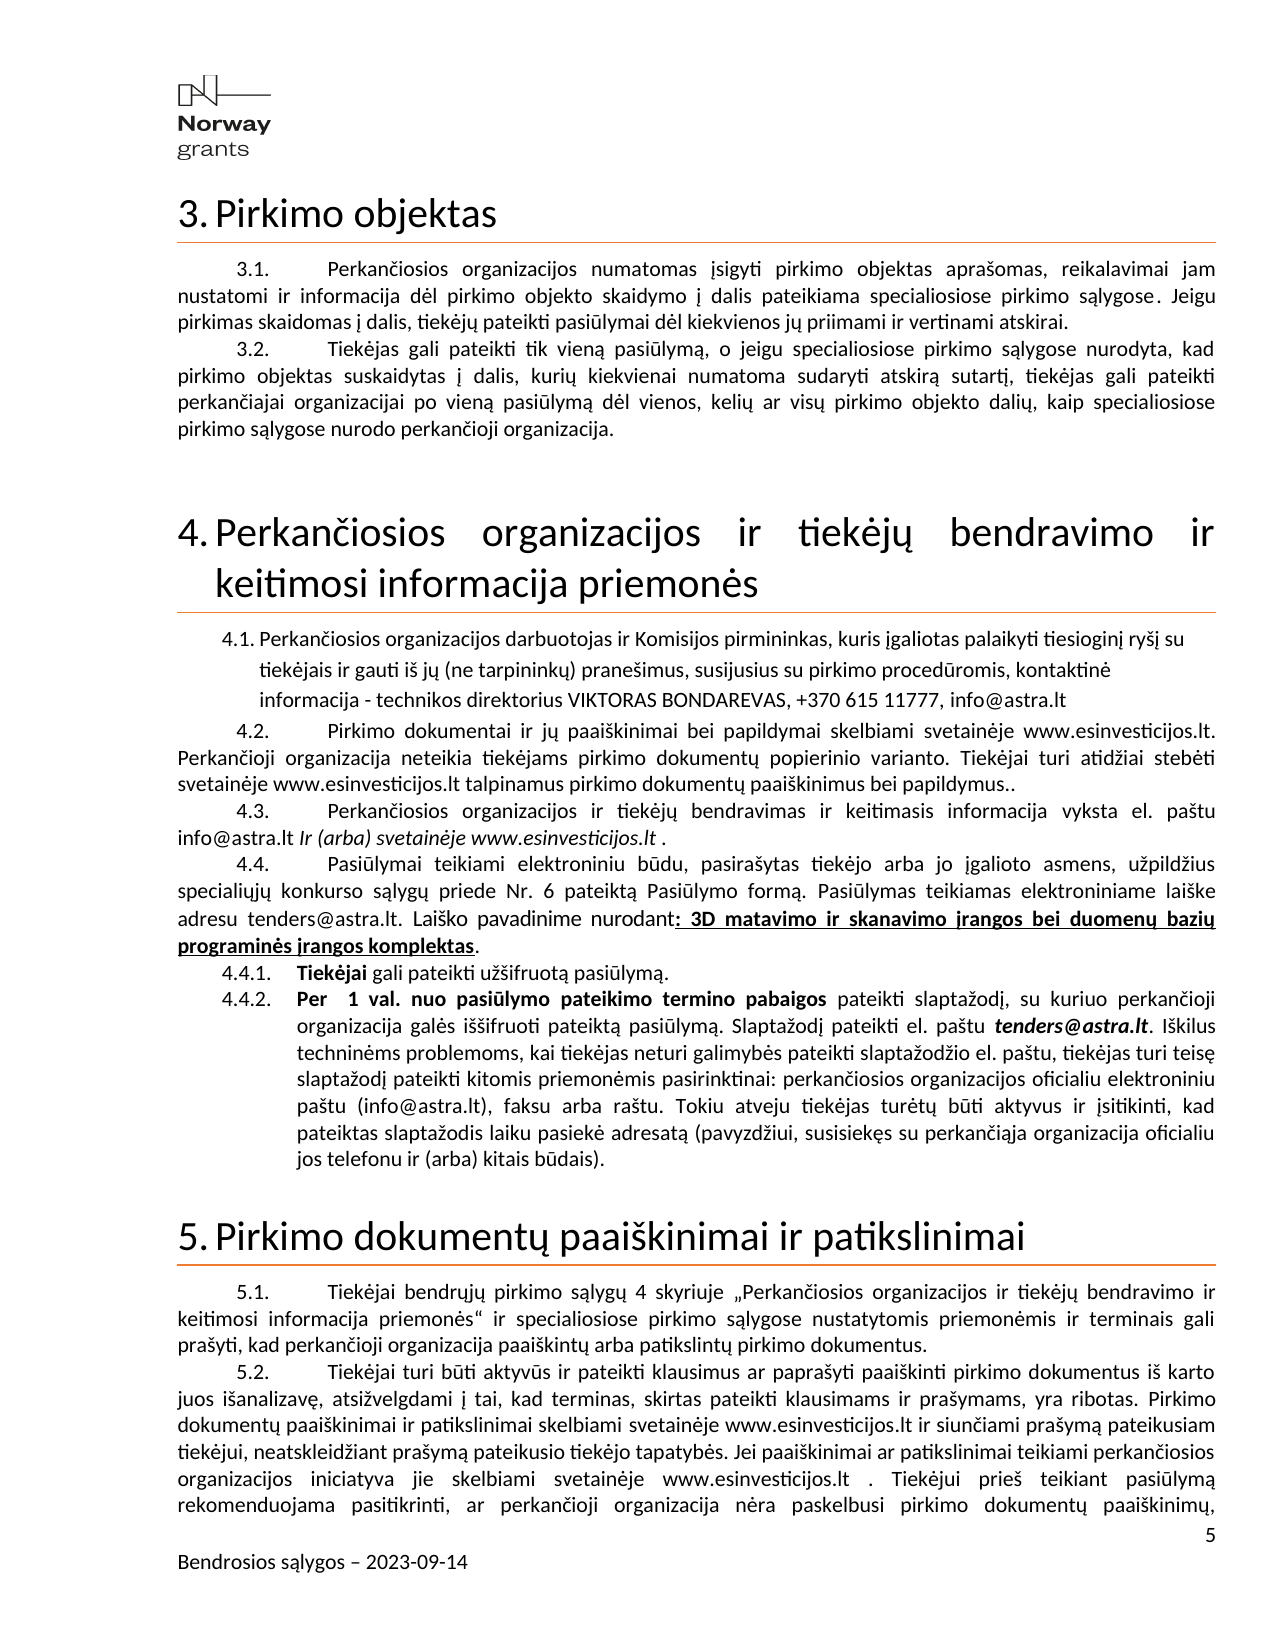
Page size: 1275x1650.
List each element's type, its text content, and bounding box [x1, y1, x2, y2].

list Tiekėjai bendrųjų pirkimo sąlygų 4 skyriuje „Perkančiosios organizacijos ir tiekėjų bendravimo ir keitimosi informacija priemonės“ ir specialiosiose pirkimo sąlygose nustatytomis priemonėmis ir terminais gali prašyti, kad perkančioji organizacija paaiškintų arba patikslintų pirkimo dokumentus. [177, 1278, 1216, 1358]
list Tiekėjas gali pateikti tik vieną pasiūlymą, o jeigu specialiosiose pirkimo sąlygose nurodyta, kad pirkimo objektas suskaidytas į dalis, kurių kiekvienai numatoma sudaryti atskirą sutartį, tiekėjas gali pateikti perkančiajai organizacijai po vieną pasiūlymą dėl vienos, kelių ar visų pirkimo objekto dalių, kaip specialiosiose pirkimo sąlygose nurodo perkančioji organizacija. [177, 335, 1216, 442]
list Perkančiosios organizacijos darbuotojas ir Komisijos pirmininkas, kuris įgaliotas palaikyti tiesioginį ryšį su tiekėjais ir gauti iš jų (ne tarpininkų) pranešimus, susijusius su pirkimo procedūromis, kontaktinė informacija - technikos direktorius VIKTORAS BONDAREVAS, +370 615 11777, info@astra.lt [222, 625, 1216, 713]
subtitle Perkančiosios organizacijos ir tiekėjų bendravimo ir keitimosi informacija priemonės [177, 506, 1216, 612]
subtitle Pirkimo objektas [177, 187, 1216, 242]
list Perkančiosios organizacijos numatomas įsigyti pirkimo objektas aprašomas, reikalavimai jam nustatomi ir informacija dėl pirkimo objekto skaidymo į dalis pateikiama specialiosiose pirkimo sąlygose. Jeigu pirkimas skaidomas į dalis, tiekėjų pateikti pasiūlymai dėl kiekvienos jų priimami ir vertinami atskirai. [177, 255, 1216, 335]
list Pirkimo dokumentai ir jų paaiškinimai bei papildymai skelbiami svetainėje www.esinvesticijos.lt. Perkančioji organizacija neteikia tiekėjams pirkimo dokumentų popierinio varianto. Tiekėjai turi atidžiai stebėti svetainėje www.esinvesticijos.lt talpinamus pirkimo dokumentų paaiškinimus bei papildymus.. [177, 717, 1216, 797]
list Tiekėjai gali pateikti užšifruotą pasiūlymą. [222, 959, 1216, 985]
list Perkančiosios organizacijos ir tiekėjų bendravimas ir keitimasis informacija vyksta el. paštu info@astra.lt Ir (arba) svetainėje www.esinvesticijos.lt . [177, 797, 1216, 851]
subtitle Pirkimo dokumentų paaiškinimai ir patikslinimai [177, 1209, 1216, 1264]
list Pasiūlymai teikiami elektroniniu būdu, pasirašytas tiekėjo arba jo įgalioto asmens, užpildžius specialiųjų konkurso sąlygų priede Nr. 6 pateiktą Pasiūlymo formą. Pasiūlymas teikiamas elektroniniame laiške adresu tenders@astra.lt. Laiško pavadinime nurodant: 3D matavimo ir skanavimo įrangos bei duomenų bazių programinės įrangos komplektas. [177, 851, 1216, 959]
picture [177, 75, 271, 160]
list Per 1 val. nuo pasiūlymo pateikimo termino pabaigos pateikti slaptažodį, su kuriuo perkančioji organizacija galės iššifruoti pateiktą pasiūlymą. Slaptažodį pateikti el. paštu tenders@astra.lt. Iškilus techninėms problemoms, kai tiekėjas neturi galimybės pateikti slaptažodžio el. paštu, tiekėjas turi teisę slaptažodį pateikti kitomis priemonėmis pasirinktinai: perkančiosios organizacijos oficialiu elektroniniu paštu (info@astra.lt), faksu arba raštu. Tokiu atveju tiekėjas turėtų būti aktyvus ir įsitikinti, kad pateiktas slaptažodis laiku pasiekė adresatą (pavyzdžiui, susisiekęs su perkančiąja organizacija oficialiu jos telefonu ir (arba) kitais būdais). [222, 985, 1216, 1172]
